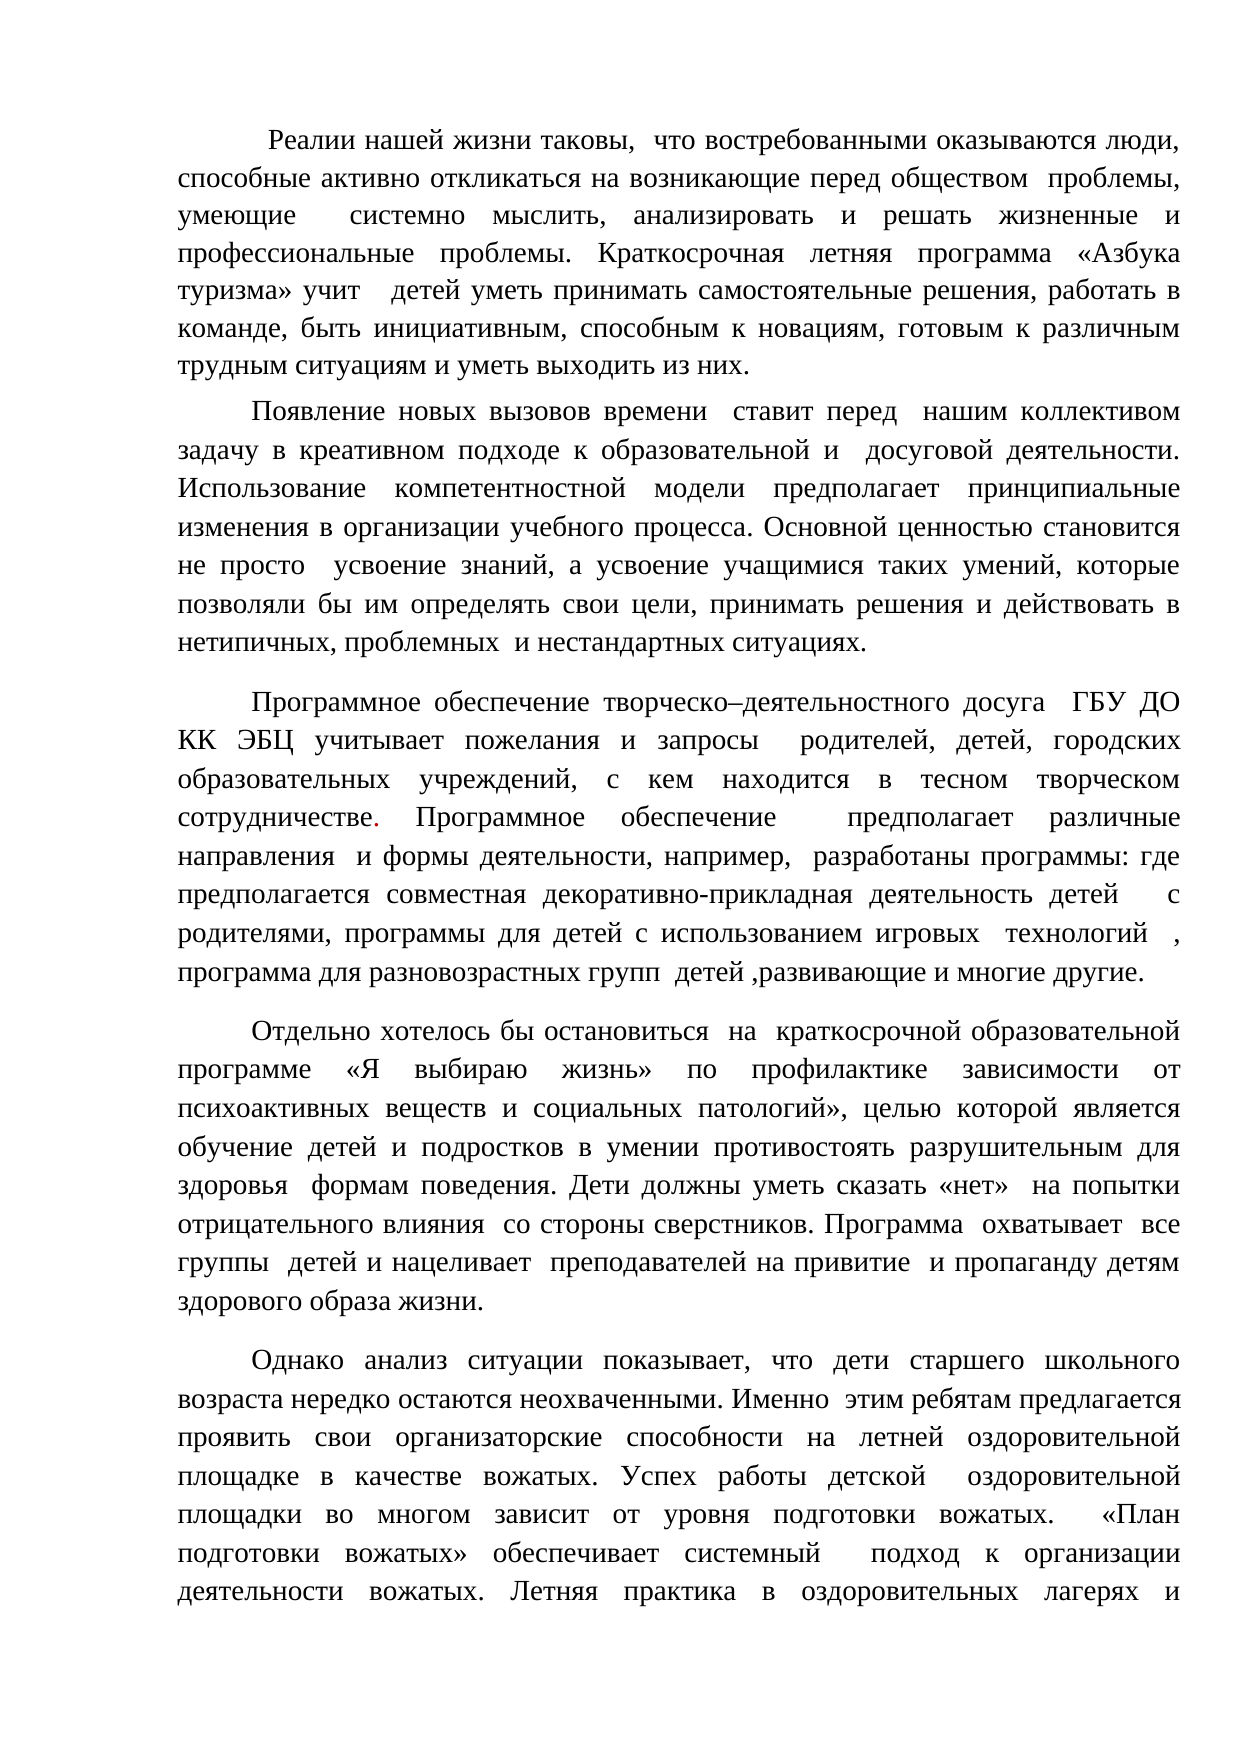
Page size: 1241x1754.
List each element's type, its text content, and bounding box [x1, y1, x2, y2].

text Отдельно хотелось бы остановиться на краткосрочной образовательной программе «Я выбираю жизнь» по профилактике зависимости от психоактивных веществ и социальных патологий», целью которой является обучение детей и подростков в умении противостоять разрушительным для здоровья формам поведения. Дети должны уметь сказать «нет» на попытки отрицательного влияния со стороны сверстников. Программа охватывает все группы детей и нацеливает преподавателей на привитие и пропаганду детям здорового образа жизни. [177, 1013, 1181, 1316]
text Программное обеспечение творческо–деятельностного досуга ГБУ ДО КК ЭБЦ учитывает пожелания и запросы родителей, детей, городских образовательных учреждений, с кем находится в тесном творческом сотрудничестве. Программное обеспечение предполагает различные направления и формы деятельности, например, разработаны программы: где предполагается совместная декоративно-прикладная деятельность детей с родителями, программы для детей с использованием игровых технологий , программа для разновозрастных групп детей ,развивающие и многие другие. [177, 684, 1181, 987]
text Реалии нашей жизни таковы, что востребованными оказываются люди, способные активно откликаться на возникающие перед обществом проблемы, умеющие системно мыслить, анализировать и решать жизненные и профессиональные проблемы. Краткосрочная летняя программа «Азбука туризма» учит детей уметь принимать самостоятельные решения, работать в команде, быть инициативным, способным к новациям, готовым к различным трудным ситуациям и уметь выходить из них. [177, 118, 1181, 381]
text Появление новых вызовов времени ставит перед нашим коллективом задачу в креативном подходе к образовательной и досуговой деятельности. Использование компетентностной модели предполагает принципиальные изменения в организации учебного процесса. Основной ценностью становится не просто усвоение знаний, а усвоение учащимися таких умений, которые позволяли бы им определять свои цели, принимать решения и действовать в нетипичных, проблемных и нестандартных ситуациях. [177, 393, 1181, 658]
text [177, 1342, 1181, 1607]
